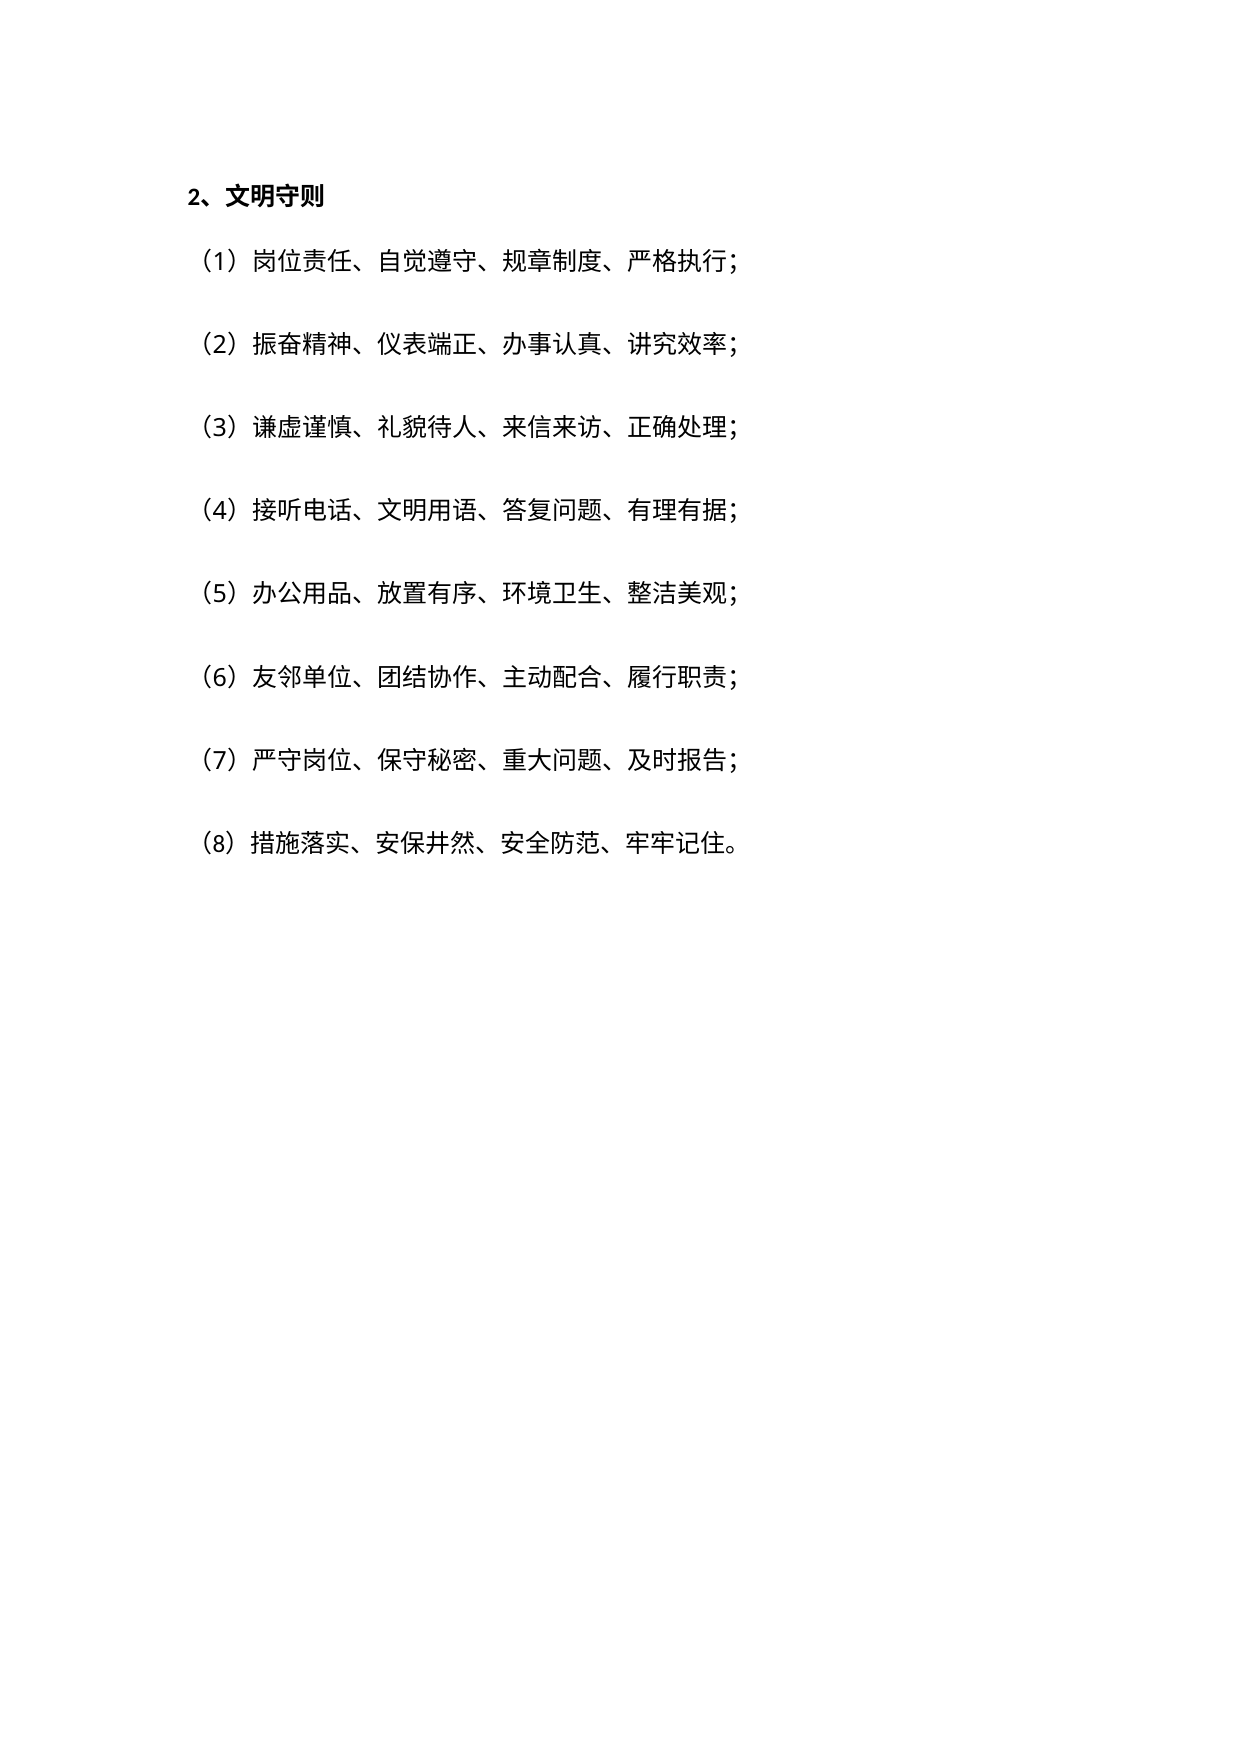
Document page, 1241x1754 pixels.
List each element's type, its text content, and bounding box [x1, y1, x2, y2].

text （8）措施落实、安保井然、安全防范、牢牢记住。 [187, 809, 1053, 874]
text （5）办公用品、放置有序、环境卫生、整洁美观； [187, 559, 1053, 624]
text （4）接听电话、文明用语、答复问题、有理有据； [187, 476, 1053, 541]
text （2）振奋精神、仪表端正、办事认真、讲究效率； [187, 310, 1053, 375]
text （6）友邻单位、团结协作、主动配合、履行职责； [187, 643, 1053, 708]
text （7）严守岗位、保守秘密、重大问题、及时报告； [187, 726, 1053, 791]
text （1）岗位责任、自觉遵守、规章制度、严格执行； [187, 227, 1053, 292]
text （3）谦虚谨慎、礼貌待人、来信来访、正确处理； [187, 393, 1053, 458]
text 2、文明守则 [187, 162, 1053, 227]
